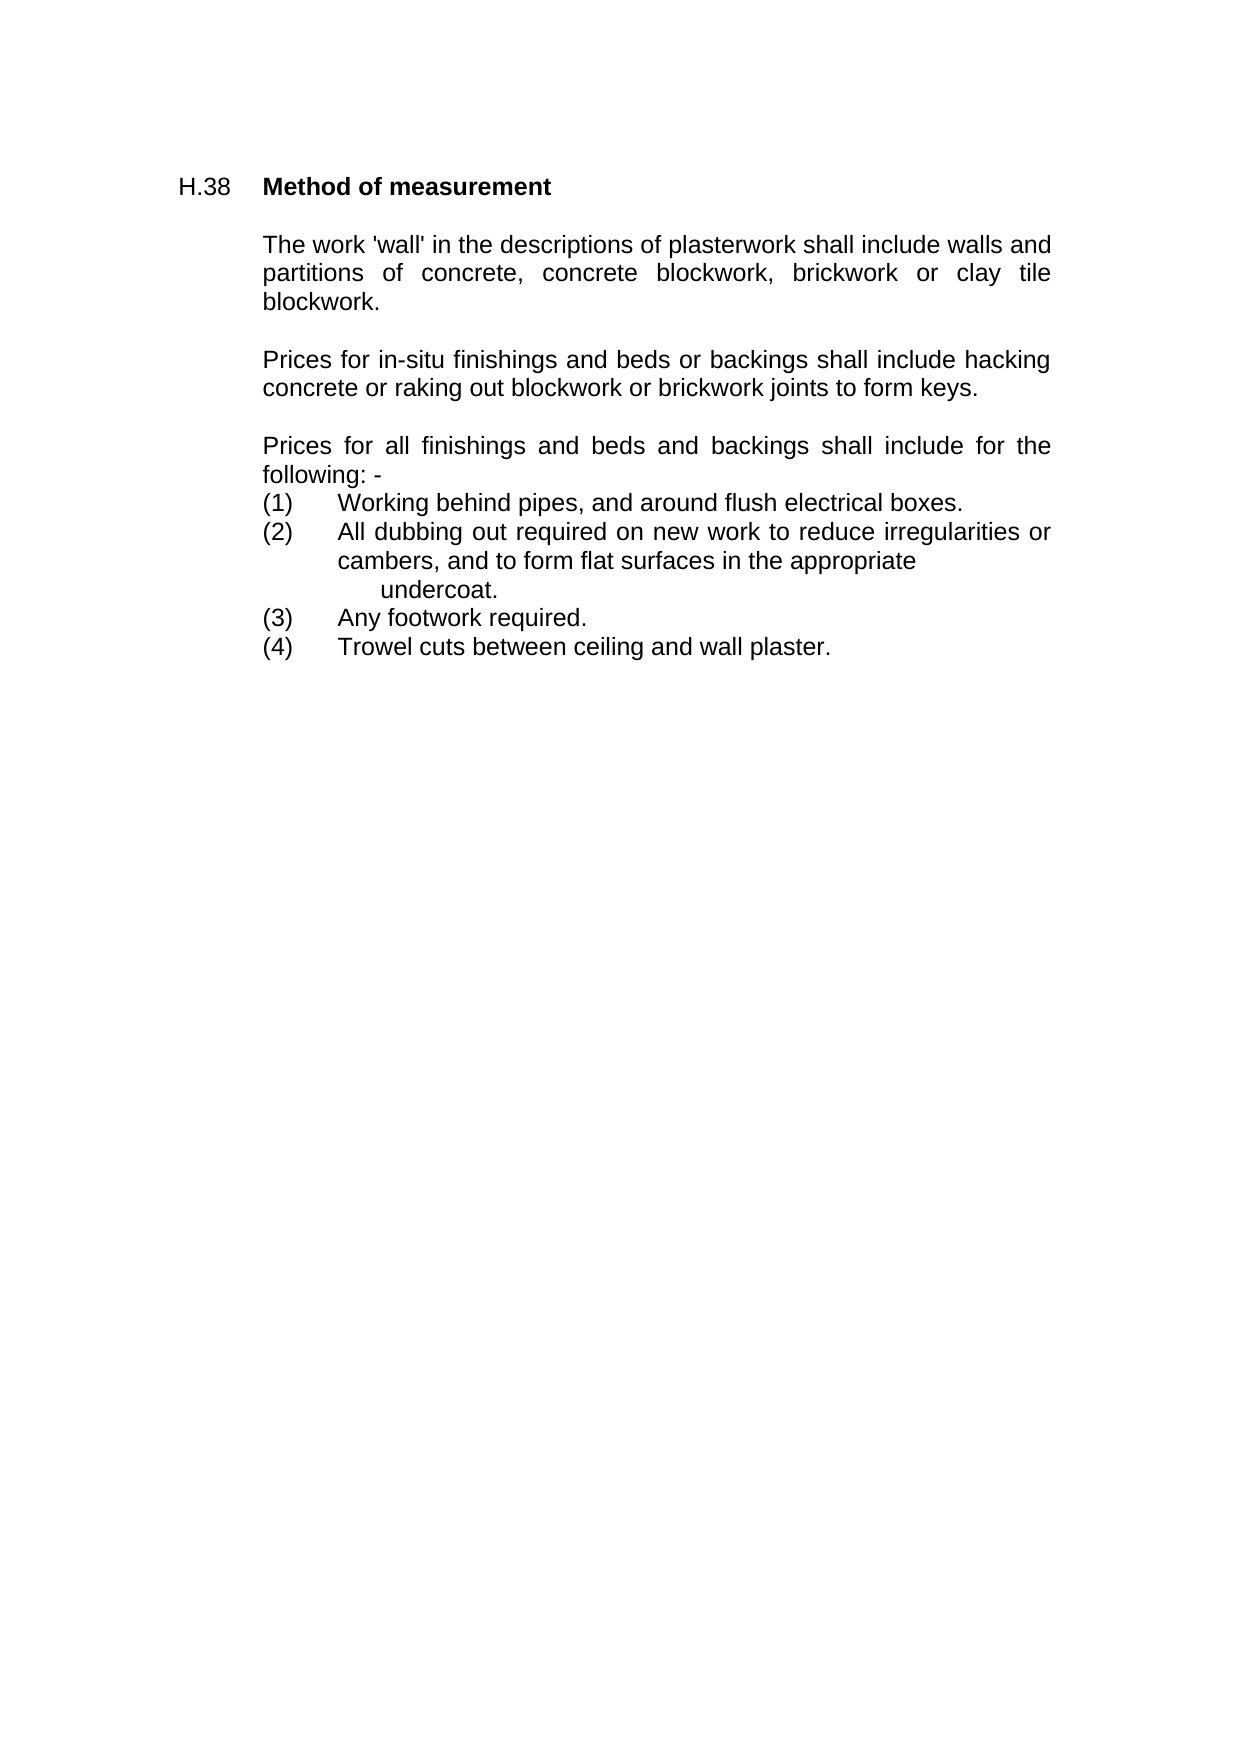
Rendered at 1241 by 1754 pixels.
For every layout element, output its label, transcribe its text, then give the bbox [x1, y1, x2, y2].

text undercoat. [262, 574, 1053, 603]
text (1) Working behind pipes, and around flush electrical boxes. [178, 488, 1053, 517]
text (3) Any footwork required. [187, 603, 1053, 632]
text (4) Trowel cuts between ceiling and wall plaster. [187, 632, 1053, 661]
text The work 'wall' in the descriptions of plasterwork shall include walls and partitions of concrete, concrete blockwork, brickwork or clay tile blockwork. [178, 229, 1053, 316]
text Prices for in-situ finishings and beds or backings shall include hacking concrete or raking out blockwork or brickwork joints to form keys. [262, 344, 1053, 402]
text H.38 Method of measurement [178, 172, 1053, 201]
text Prices for all finishings and beds and backings shall include for the following: - [178, 431, 1053, 488]
list All dubbing out required on new work to reduce irregularities or cambers, and to form flat surfaces in the appropriate [262, 517, 1053, 574]
